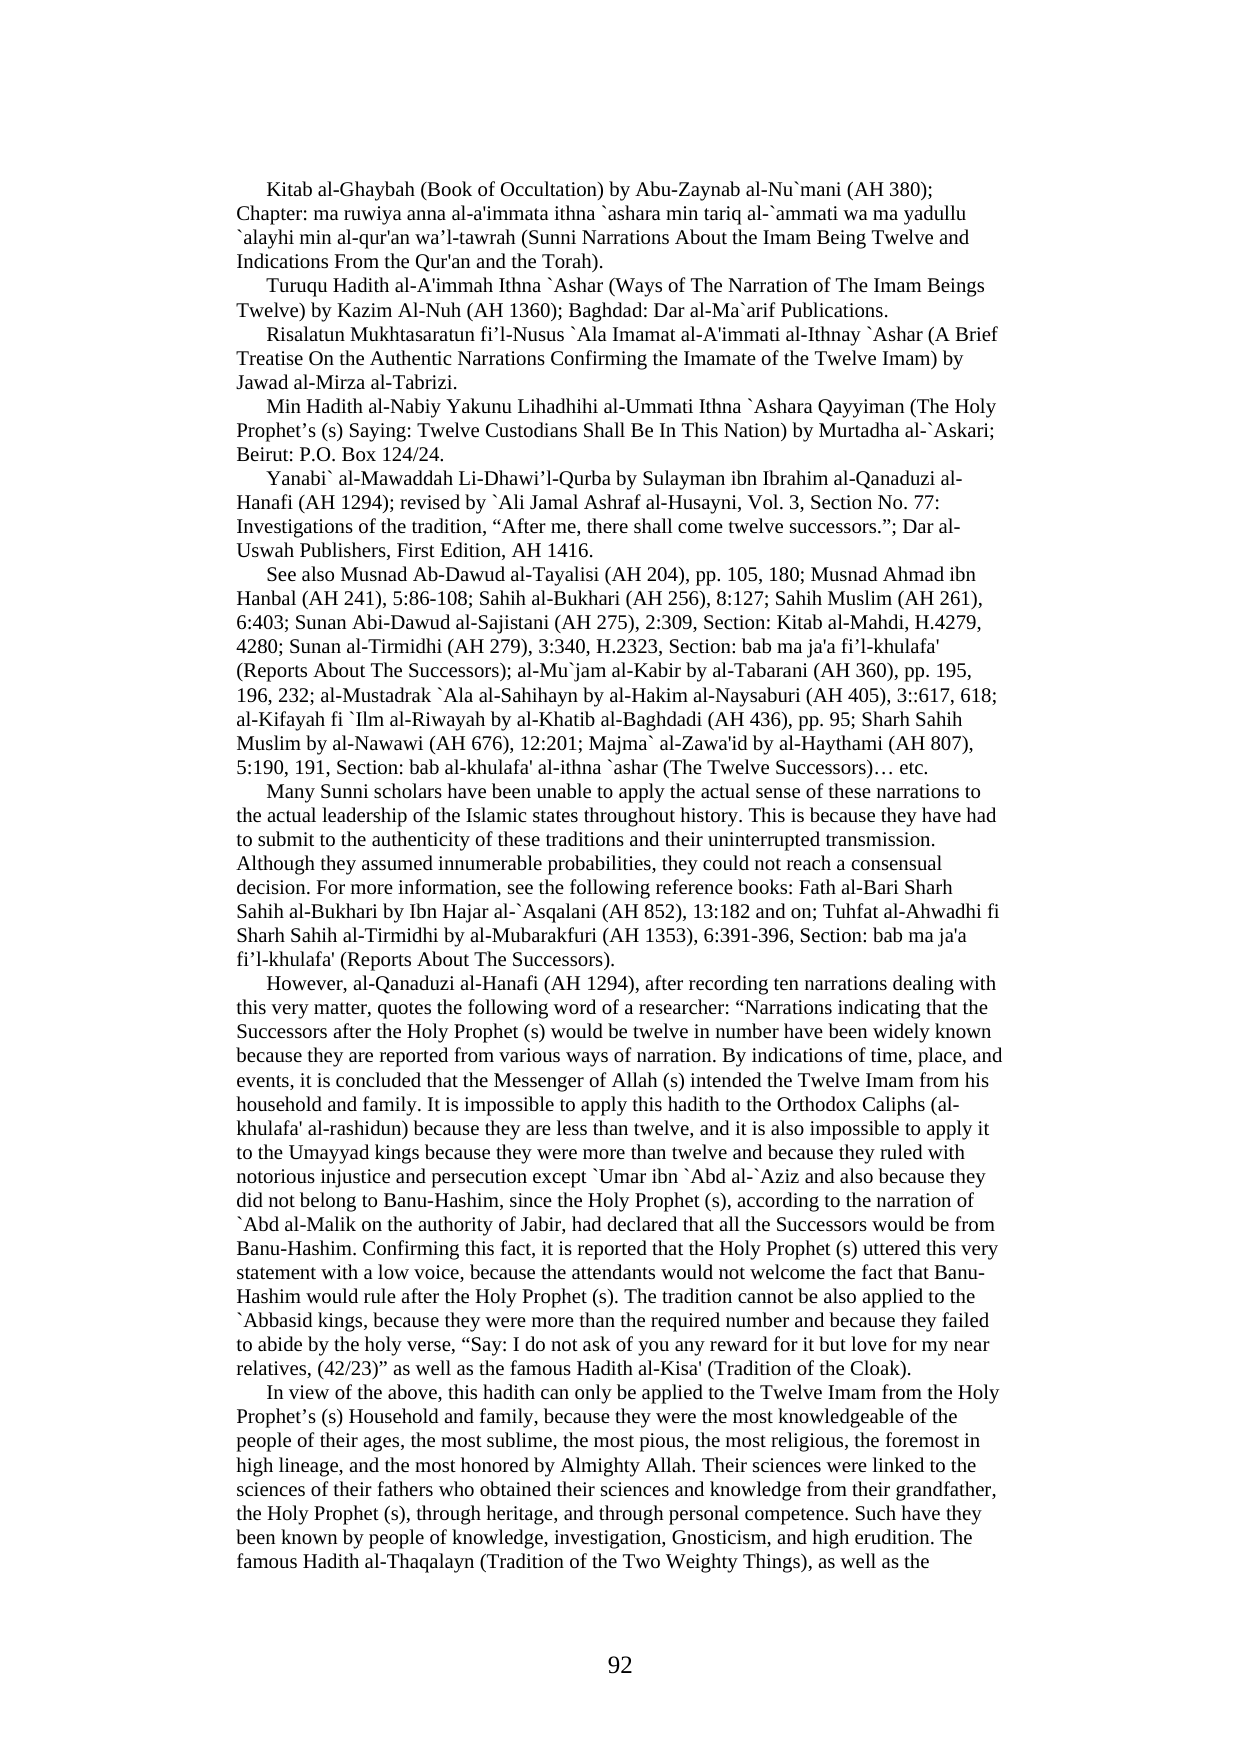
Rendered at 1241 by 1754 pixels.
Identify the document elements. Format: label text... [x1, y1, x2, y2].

text Risalatun Mukhtasaratun fi’l-Nusus `Ala Imamat al-A'immati al-Ithnay `Ashar (A Brief Treatise On the Authentic Narrations Confirming the Imamate of the Twelve Imam) by Jawad al-Mirza al-Tabrizi. [236, 322, 1004, 394]
text Turuqu Hadith al-A'immah Ithna `Ashar (Ways of The Narration of The Imam Beings Twelve) by Kazim Al-Nuh (AH 1360); Baghdad: Dar al-Ma`arif Publications. [236, 273, 1004, 322]
text See also Musnad Ab-Dawud al-Tayalisi (AH 204), pp. 105, 180; Musnad Ahmad ibn Hanbal (AH 241), 5:86-108; Sahih al-Bukhari (AH 256), 8:127; Sahih Muslim (AH 261), 6:403; Sunan Abi-Dawud al-Sajistani (AH 275), 2:309, Section: Kitab al-Mahdi, H.4279, 4280; Sunan al-Tirmidhi (AH 279), 3:340, H.2323, Section: bab ma ja'a fi’l-khulafa' (Reports About The Successors); al-Mu`jam al-Kabir by al-Tabarani (AH 360), pp. 195, 196, 232; al-Mustadrak `Ala al-Sahihayn by al-Hakim al-Naysaburi (AH 405), 3::617, 618; al-Kifayah fi `Ilm al-Riwayah by al-Khatib al-Baghdadi (AH 436), pp. 95; Sharh Sahih Muslim by al-Nawawi (AH 676), 12:201; Majma` al-Zawa'id by al-Haythami (AH 807), 5:190, 191, Section: bab al-khulafa' al-ithna `ashar (The Twelve Successors)… etc. [236, 562, 1004, 779]
text However, al-Qanaduzi al-Hanafi (AH 1294), after recording ten narrations dealing with this very matter, quotes the following word of a researcher: “Narrations indicating that the Successors after the Holy Prophet (s) would be twelve in number have been widely known because they are reported from various ways of narration. By indications of time, place, and events, it is concluded that the Messenger of Allah (s) intended the Twelve Imam from his household and family. It is impossible to apply this hadith to the Orthodox Caliphs (al-khulafa' al-rashidun) because they are less than twelve, and it is also impossible to apply it to the Umayyad kings because they were more than twelve and because they ruled with notorious injustice and persecution except `Umar ibn `Abd al-`Aziz and also because they did not belong to Banu-Hashim, since the Holy Prophet (s), according to the narration of `Abd al-Malik on the authority of Jabir, had declared that all the Successors would be from Banu-Hashim. Confirming this fact, it is reported that the Holy Prophet (s) uttered this very statement with a low voice, because the attendants would not welcome the fact that Banu-Hashim would rule after the Holy Prophet (s). The tradition cannot be also applied to the `Abbasid kings, because they were more than the required number and because they failed to abide by the holy verse, “Say: I do not ask of you any reward for it but love for my near relatives, (42/23)” as well as the famous Hadith al-Kisa' (Tradition of the Cloak). [236, 971, 1004, 1380]
text Kitab al-Ghaybah (Book of Occultation) by Abu-Zaynab al-Nu`mani (AH 380); Chapter: ma ruwiya anna al-a'immata ithna `ashara min tariq al-`ammati wa ma yadullu `alayhi min al-qur'an wa’l-tawrah (Sunni Narrations About the Imam Being Twelve and Indications From the Qur'an and the Torah). [236, 177, 1004, 273]
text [236, 1380, 1004, 1573]
text Min Hadith al-Nabiy Yakunu Lihadhihi al-Ummati Ithna `Ashara Qayyiman (The Holy Prophet’s (s) Saying: Twelve Custodians Shall Be In This Nation) by Murtadha al-`Askari; Beirut: P.O. Box 124/24. [236, 394, 1004, 466]
text Many Sunni scholars have been unable to apply the actual sense of these narrations to the actual leadership of the Islamic states throughout history. This is because they have had to submit to the authenticity of these traditions and their uninterrupted transmission. Although they assumed innumerable probabilities, they could not reach a consensual decision. For more information, see the following reference books: Fath al-Bari Sharh Sahih al-Bukhari by Ibn Hajar al-`Asqalani (AH 852), 13:182 and on; Tuhfat al-Ahwadhi fi Sharh Sahih al-Tirmidhi by al-Mubarakfuri (AH 1353), 6:391-396, Section: bab ma ja'a fi’l-khulafa' (Reports About The Successors). [236, 779, 1004, 971]
text Yanabi` al-Mawaddah Li-Dhawi’l-Qurba by Sulayman ibn Ibrahim al-Qanaduzi al-Hanafi (AH 1294); revised by `Ali Jamal Ashraf al-Husayni, Vol. 3, Section No. 77: Investigations of the tradition, “After me, there shall come twelve successors.”; Dar al-Uswah Publishers, First Edition, AH 1416. [236, 466, 1004, 562]
